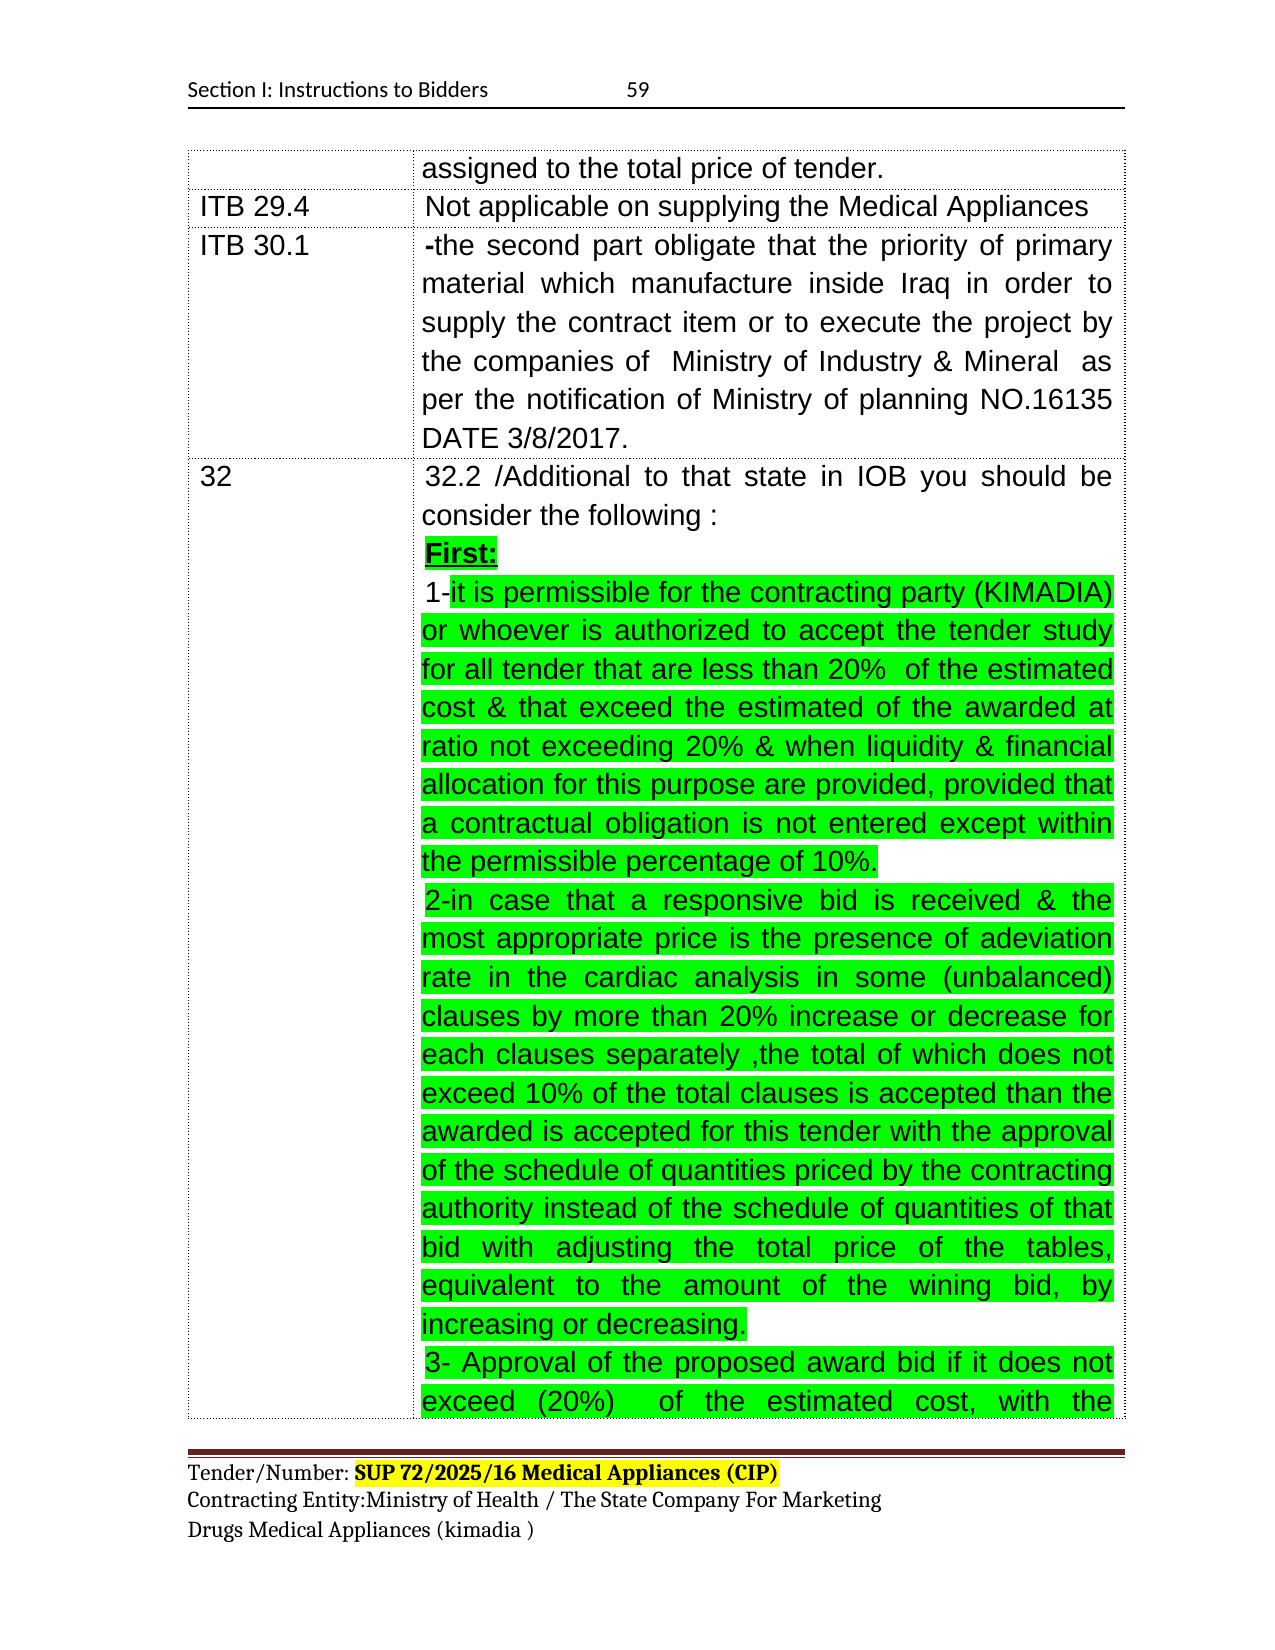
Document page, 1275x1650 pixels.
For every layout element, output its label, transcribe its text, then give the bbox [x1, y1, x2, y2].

table_cell ITB 29.4 [188, 189, 413, 227]
table_cell Not applicable on supplying the Medical Appliances [413, 189, 1125, 227]
table_cell 32 [188, 458, 413, 1418]
table_cell 27 [188, 150, 413, 188]
table_cell -the second part obligate that the priority of primary material which manufacture inside Iraq in order to supply the contract item or to execute the project by the companies of Ministry of Industry & Mineral as per the notification of Ministry of planning NO.16135 DATE 3/8/2017. [413, 227, 1125, 458]
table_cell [413, 150, 1125, 188]
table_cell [413, 458, 1125, 1418]
table_cell ITB 30.1 [188, 227, 413, 458]
